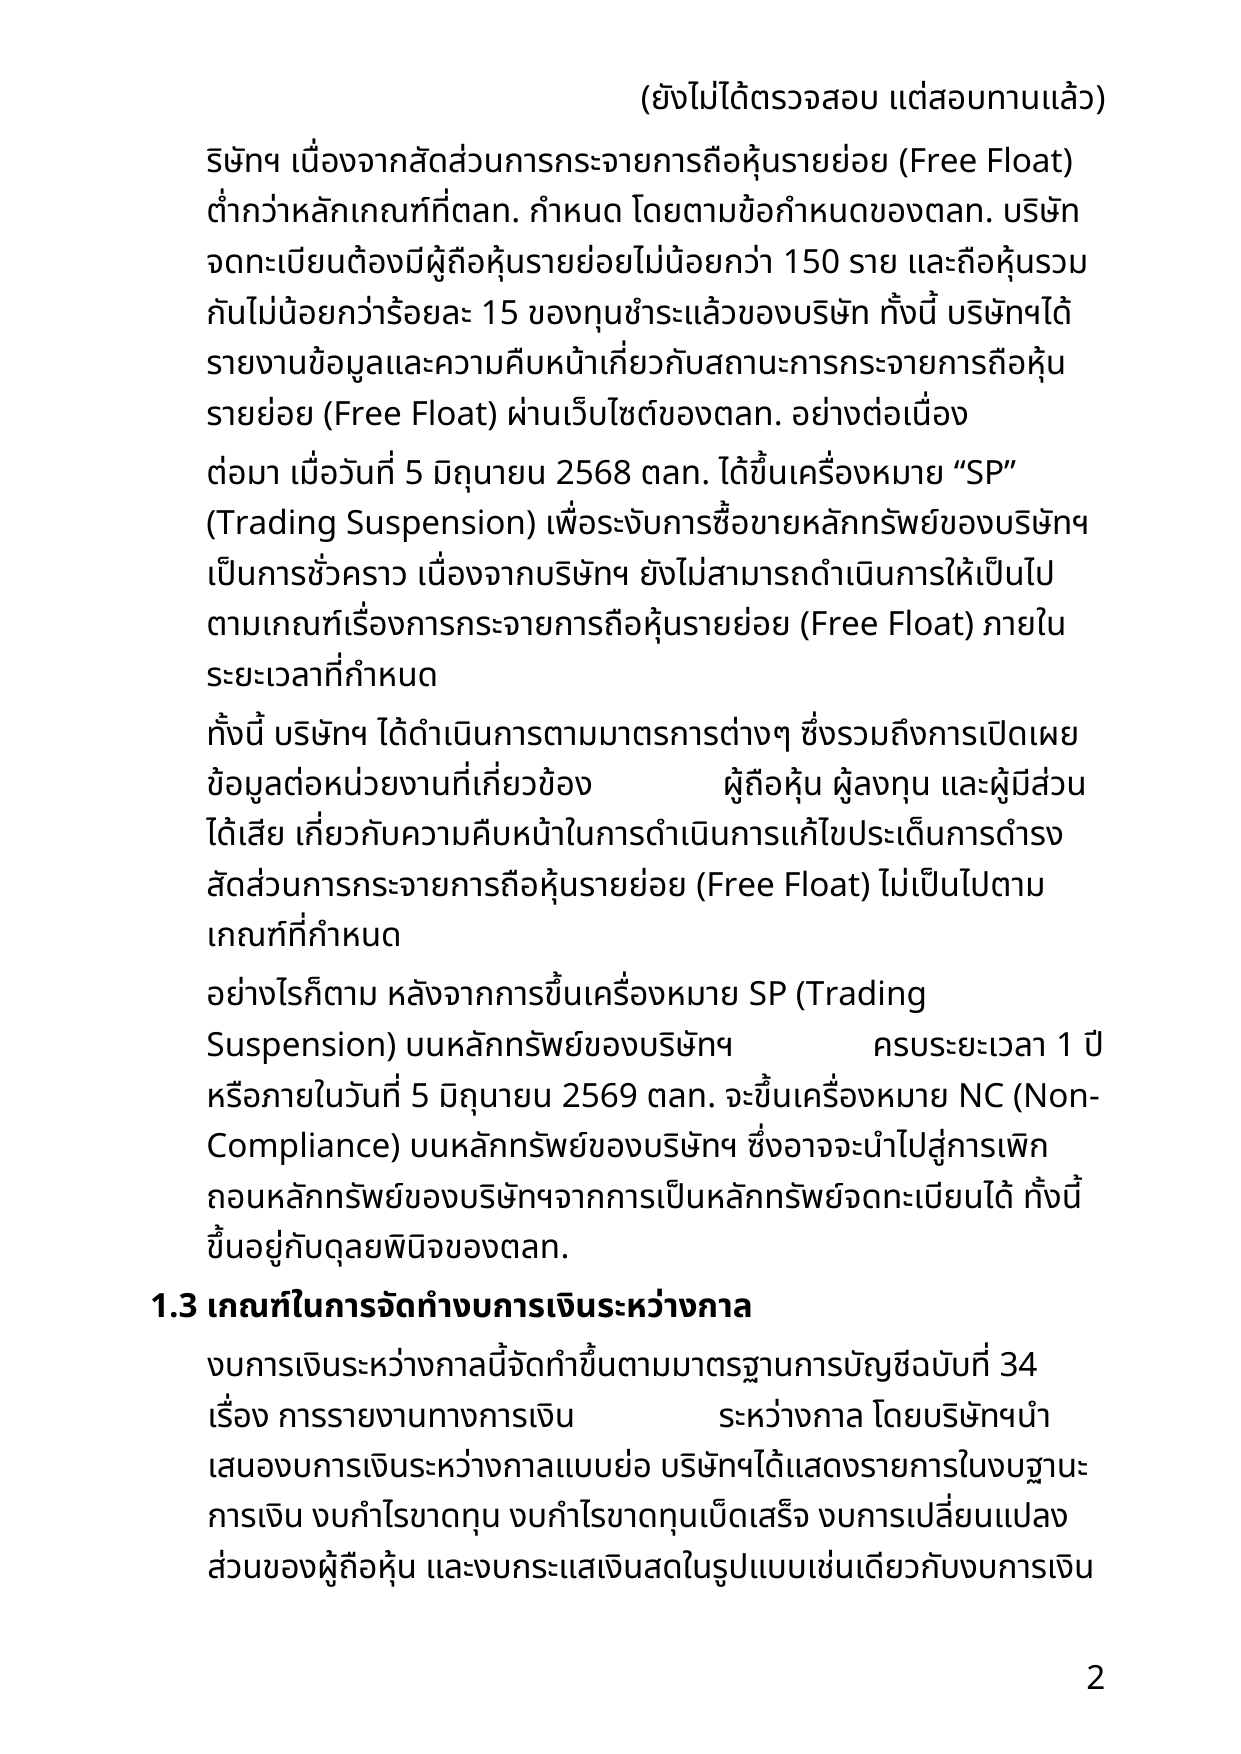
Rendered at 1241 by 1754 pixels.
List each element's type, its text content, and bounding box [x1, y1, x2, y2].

text อย่างไรก็ตาม หลังจากการขึ้นเครื่องหมาย SP (Trading Suspension) บนหลักทรัพย์ของบริษัทฯ ครบระยะเวลา 1 ปี หรือภายในวันที่ 5 มิถุนายน 2569 ตลท. จะขึ้นเครื่องหมาย NC (Non-Compliance) บนหลักทรัพย์ของบริษัทฯ ซึ่งอาจจะนำไปสู่การเพิกถอนหลักทรัพย์ของบริษัทฯจากการเป็นหลักทรัพย์จดทะเบียนได้ ทั้งนี้ขึ้นอยู่กับดุลยพินิจของตลท. [206, 970, 1105, 1274]
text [150, 137, 1105, 440]
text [150, 1341, 1105, 1593]
text ทั้งนี้ บริษัทฯ ได้ดำเนินการตามมาตรการต่างๆ ซึ่งรวมถึงการเปิดเผยข้อมูลต่อหน่วยงานที่เกี่ยวข้อง ผู้ถือหุ้น ผู้ลงทุน และผู้มีส่วนได้เสีย เกี่ยวกับความคืบหน้าในการดำเนินการแก้ไขประเด็นการดำรงสัดส่วนการกระจายการถือหุ้นรายย่อย (Free Float) ไม่เป็นไปตามเกณฑ์ที่กำหนด [206, 709, 1105, 962]
text ต่อมา เมื่อวันที่ 5 มิถุนายน 2568 ตลท. ได้ขึ้นเครื่องหมาย “SP” (Trading Suspension) เพื่อระงับการซื้อขายหลักทรัพย์ของบริษัทฯ เป็นการชั่วคราว เนื่องจากบริษัทฯ ยังไม่สามารถดำเนินการให้เป็นไปตามเกณฑ์เรื่องการกระจายการถือหุ้นรายย่อย (Free Float) ภายในระยะเวลาที่กำหนด [206, 448, 1105, 701]
text 1.3 เกณฑ์ในการจัดทำงบการเงินระหว่างกาล [150, 1282, 1105, 1333]
